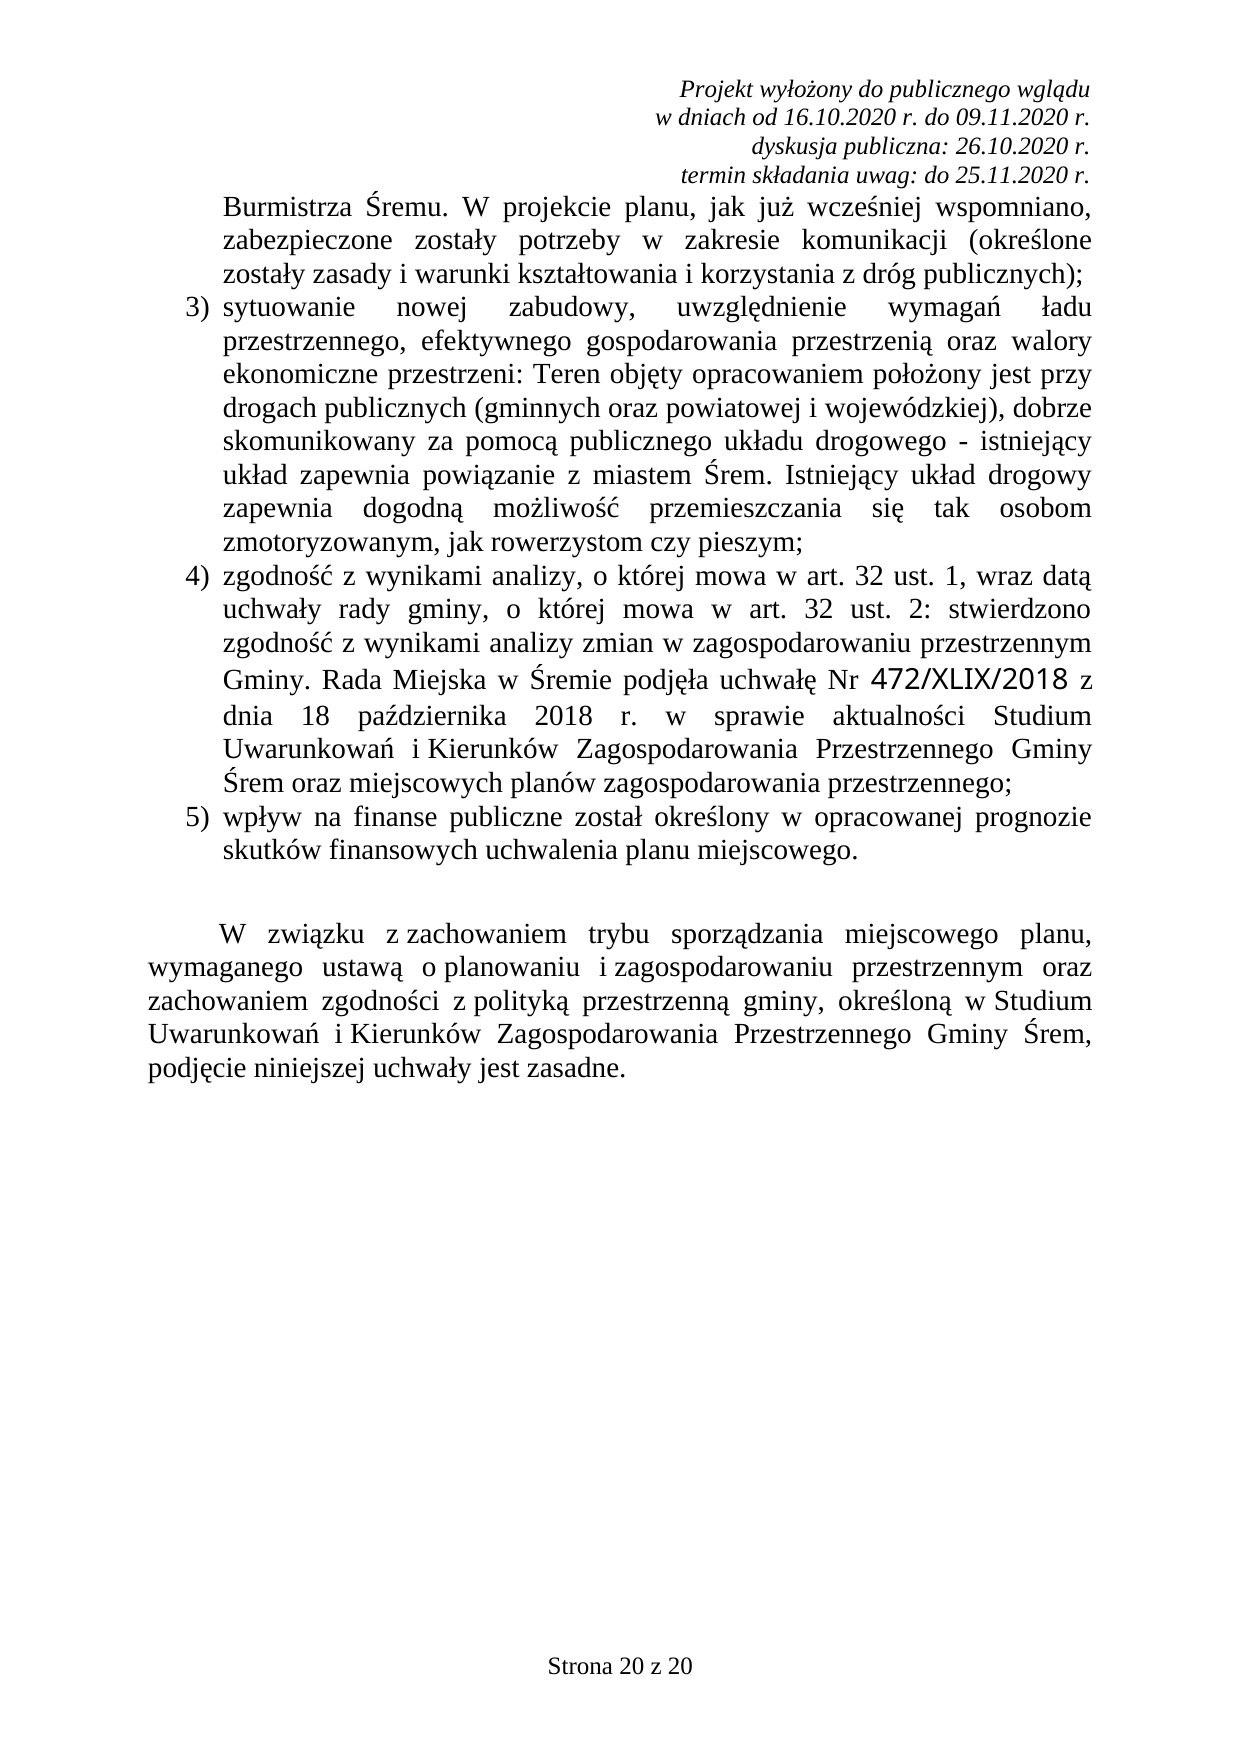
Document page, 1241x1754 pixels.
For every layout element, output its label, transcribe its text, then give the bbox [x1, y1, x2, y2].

text W związku z zachowaniem trybu sporządzania miejscowego planu, wymaganego ustawą o planowaniu i zagospodarowaniu przestrzennym oraz zachowaniem zgodności z polityką przestrzenną gminy, określoną w Studium Uwarunkowań i Kierunków Zagospodarowania Przestrzennego Gminy Śrem, podjęcie niniejszej uchwały jest zasadne. [148, 916, 1093, 1084]
list sytuowanie nowej zabudowy, uwzględnienie wymagań ładu przestrzennego, efektywnego gospodarowania przestrzenią oraz walory ekonomiczne przestrzeni: Teren objęty opracowaniem położony jest przy drogach publicznych (gminnych oraz powiatowej i wojewódzkiej), dobrze skomunikowany za pomocą publicznego układu drogowego - istniejący układ zapewnia powiązanie z miastem Śrem. Istniejący układ drogowy zapewnia dogodną możliwość przemieszczania się tak osobom zmotoryzowanym, jak rowerzystom czy pieszym; [185, 289, 1093, 558]
list zgodność z wynikami analizy, o której mowa w art. 32 ust. 1, wraz datą uchwały rady gminy, o której mowa w art. 32 ust. 2: stwierdzono zgodność z wynikami analizy zmian w zagospodarowaniu przestrzennym Gminy. Rada Miejska w Śremie podjęła uchwałę Nr 472/XLIX/2018 z dnia 18 października 2018 r. w sprawie aktualności Studium Uwarunkowań i Kierunków Zagospodarowania Przestrzennego Gminy Śrem oraz miejscowych planów zagospodarowania przestrzennego; [185, 558, 1093, 799]
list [185, 189, 1093, 289]
list wpływ na finanse publiczne został określony w opracowanej prognozie skutków finansowych uchwalenia planu miejscowego. [185, 799, 1093, 866]
